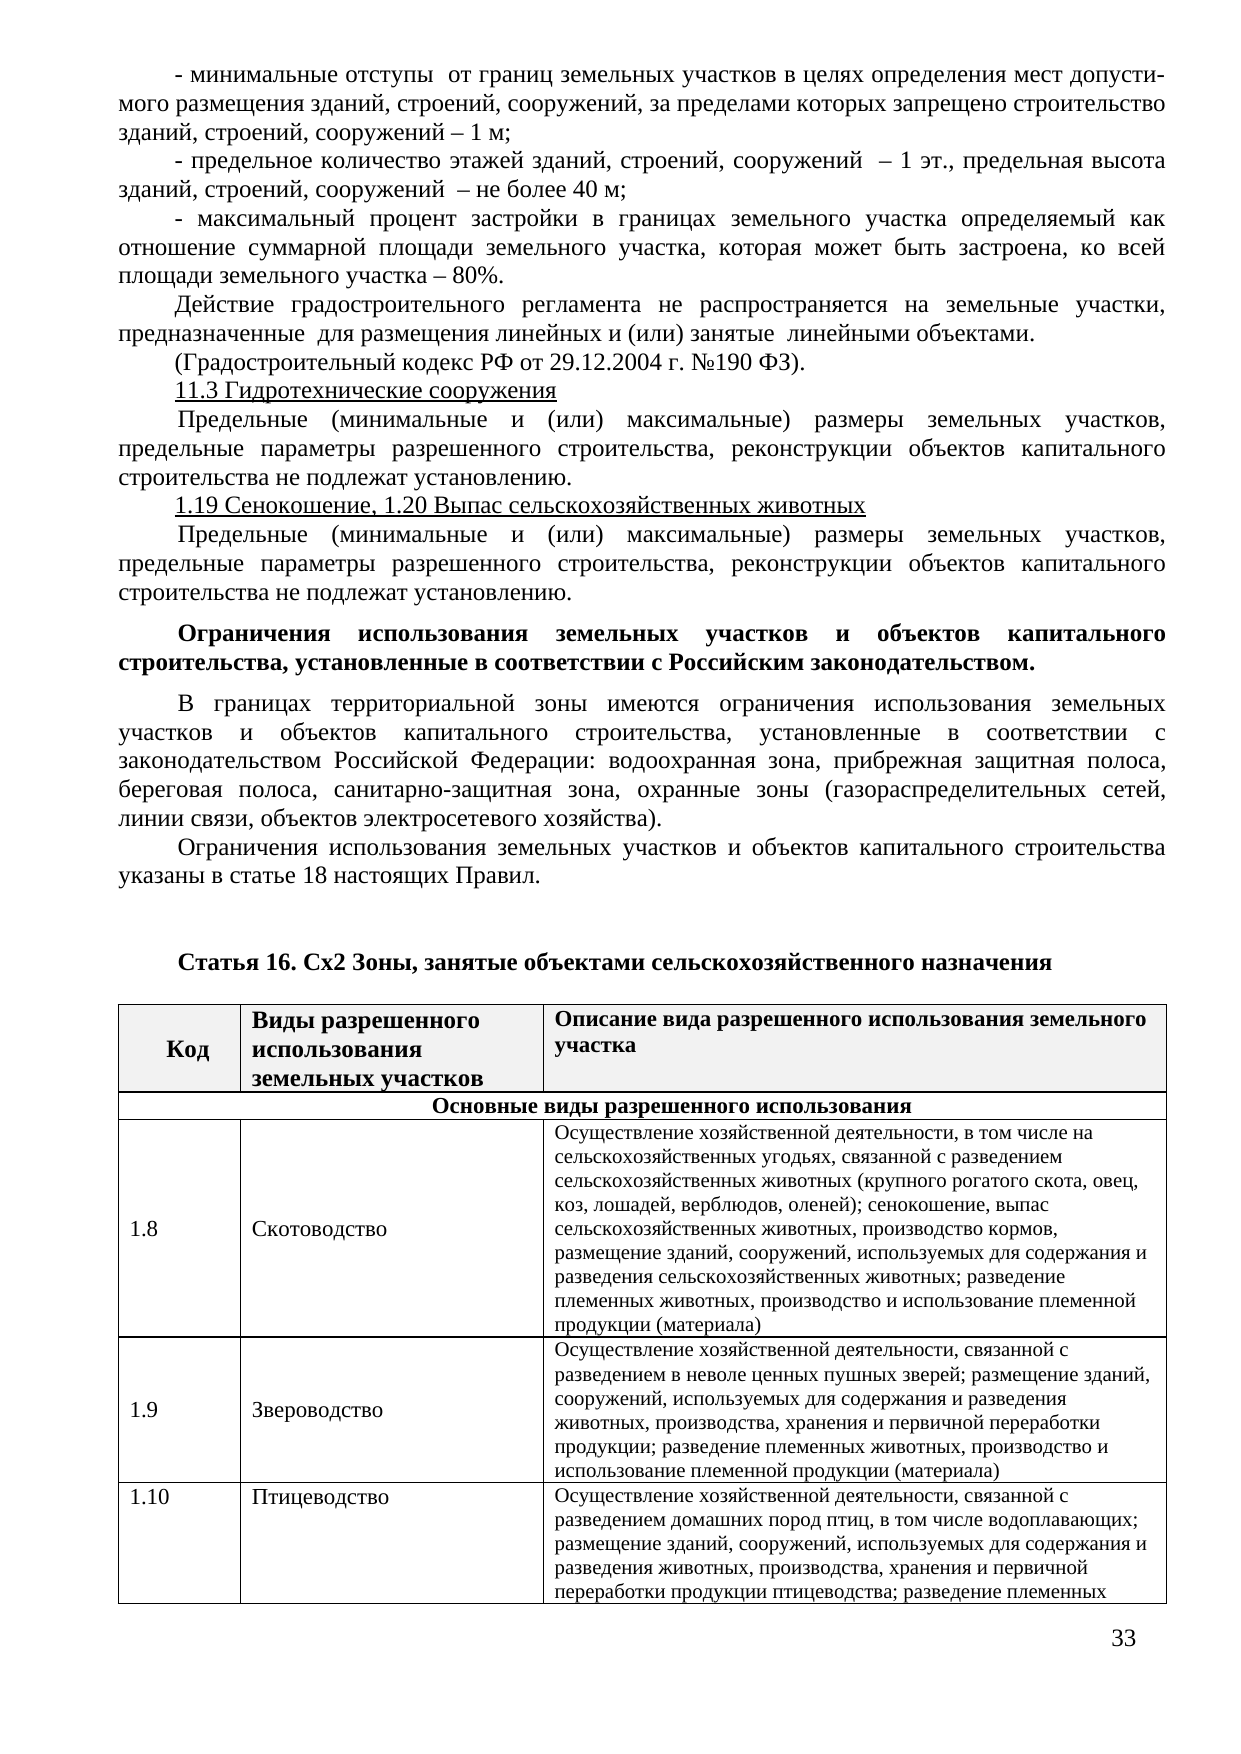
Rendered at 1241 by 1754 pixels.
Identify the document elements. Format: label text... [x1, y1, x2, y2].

table_cell 1.9 [119, 1338, 240, 1482]
table_cell Осуществление хозяйственной деятельности, связанной с разведением в неволе ценных пушных зверей; размещение зданий, сооружений, используемых для содержания и разведения животных, производства, хранения и первичной переработки продукции; разведение племенных животных, производство и использование племенной продукции (материала) [544, 1338, 1166, 1482]
table_cell Основные виды разрешенного использования [119, 1093, 1166, 1119]
text (Градостроительный кодекс РФ от 29.12.2004 г. №190 ФЗ). [118, 347, 1167, 375]
table_cell Осуществление хозяйственной деятельности, в том числе на сельскохозяйственных угодьях, связанной с разведением сельскохозяйственных животных (крупного рогатого скота, овец, коз, лошадей, верблюдов, оленей); сенокошение, выпас сельскохозяйственных животных, производство кормов, размещение зданий, сооружений, используемых для содержания и разведения сельскохозяйственных животных; разведение племенных животных, производство и использование племенной продукции (материала) [544, 1120, 1166, 1336]
text 1.19 Сенокошение, 1.20 Выпас сельскохозяйственных животных [118, 490, 1167, 519]
text Предельные (минимальные и (или) максимальные) размеры земельных участков, предельные параметры разрешенного строительства, реконструкции объектов капитального строительства не подлежат установлению. [118, 519, 1167, 605]
table_header Описание вида разрешенного использования земельного участка [544, 1005, 1166, 1091]
text Ограничения использования земельных участков и объектов капитального строительства, установленные в соответствии с Российским законодательством. [118, 618, 1167, 675]
text Ограничения использования земельных участков и объектов капитального строительства указаны в статье 18 настоящих Правил. [118, 832, 1167, 889]
text В границах территориальной зоны имеются ограничения использования земельных участков и объектов капитального строительства, установленные в соответствии с законодательством Российской Федерации: водоохранная зона, прибрежная защитная полоса, береговая полоса, санитарно-защитная зона, охранные зоны (газораспределительных сетей, линии связи, объектов электросетевого хозяйства). [118, 688, 1167, 832]
table_cell Звероводство [241, 1338, 543, 1482]
text Статья 16. Сх2 Зоны, занятые объектами сельскохозяйственного назначения [118, 947, 1167, 975]
table_header Код [119, 1005, 240, 1091]
text - максимальный процент застройки в границах земельного участка определяемый как отношение суммарной площади земельного участка, которая может быть застроена, ко всей площади земельного участка – 80%. [118, 203, 1167, 289]
table_cell Скотоводство [241, 1120, 543, 1336]
table_cell 1.8 [119, 1120, 240, 1336]
text 11.3 Гидротехнические сооружения [118, 375, 1167, 404]
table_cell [544, 1483, 1166, 1603]
table_header Виды разрешенного использования земельных участков [241, 1005, 543, 1091]
table_cell Птицеводство [241, 1483, 543, 1603]
table_cell 1.10 [119, 1483, 240, 1603]
text - предельное количество этажей зданий, строений, сооружений – 1 эт., предельная высота зданий, строений, сооружений – не более 40 м; [118, 145, 1167, 203]
text - минимальные отступы от границ земельных участков в целях определения мест допусти-мого размещения зданий, строений, сооружений, за пределами которых запрещено строительство зданий, строений, сооружений – 1 м; [118, 59, 1167, 145]
text Предельные (минимальные и (или) максимальные) размеры земельных участков, предельные параметры разрешенного строительства, реконструкции объектов капитального строительства не подлежат установлению. [118, 404, 1167, 490]
